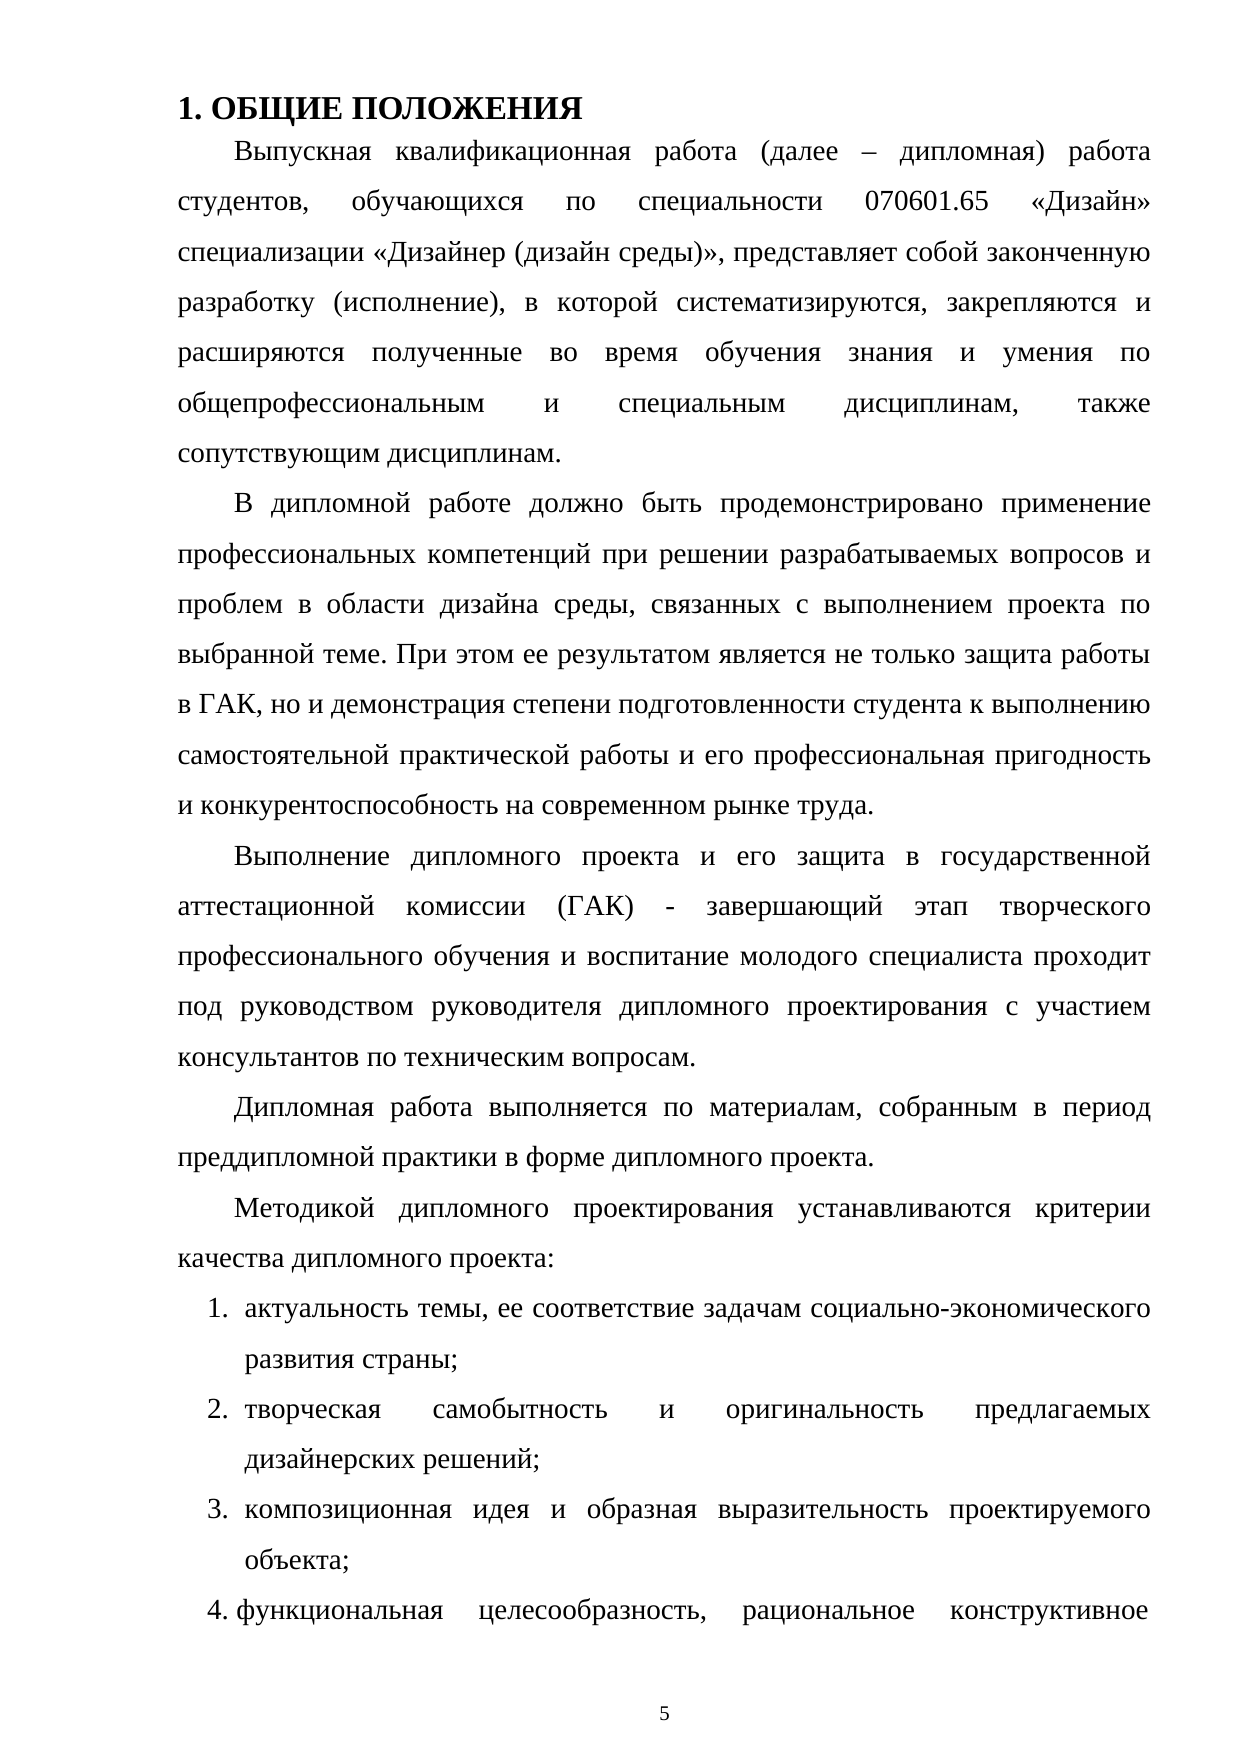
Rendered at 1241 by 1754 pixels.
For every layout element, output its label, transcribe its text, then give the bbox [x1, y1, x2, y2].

subtitle 1. ОБЩИЕ ПОЛОЖЕНИЯ [177, 89, 1152, 127]
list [207, 1592, 1149, 1626]
text Методикой дипломного проектирования устанавливаются критерии качества дипломного проекта: [177, 1190, 1152, 1274]
list актуальность темы, ее соответствие задачам социально-экономического развития страны; [207, 1290, 1152, 1374]
text В дипломной работе должно быть продемонстрировано применение профессиональных компетенций при решении разрабатываемых вопросов и проблем в области дизайна среды, связанных с выполнением проекта по выбранной теме. При этом ее результатом является не только защита работы в ГАК, но и демонстрация степени подготовленности студента к выполнению самостоятельной практической работы и его профессиональная пригодность и конкурентоспособность на современном рынке труда. [177, 485, 1152, 821]
list композиционная идея и образная выразительность проектируемого объекта; [207, 1492, 1152, 1576]
text Дипломная работа выполняется по материалам, собранным в период преддипломной практики в форме дипломного проекта. [177, 1089, 1152, 1173]
text Выполнение дипломного проекта и его защита в государственной аттестационной комиссии (ГАК) - завершающий этап творческого профессионального обучения и воспитание молодого специалиста проходит под руководством руководителя дипломного проектирования с участием консультантов по техническим вопросам. [177, 838, 1152, 1072]
list творческая самобытность и оригинальность предлагаемых дизайнерских решений; [207, 1391, 1152, 1475]
text Выпускная квалификационная работа (далее – дипломная) работа студентов, обучающихся по специальности 070601.65 «Дизайн» специализации «Дизайнер (дизайн среды)», представляет собой законченную разработку (исполнение), в которой систематизируются, закрепляются и расширяются полученные во время обучения знания и умения по общепрофессиональным и специальным дисциплинам, также сопутствующим дисциплинам. [177, 133, 1152, 469]
